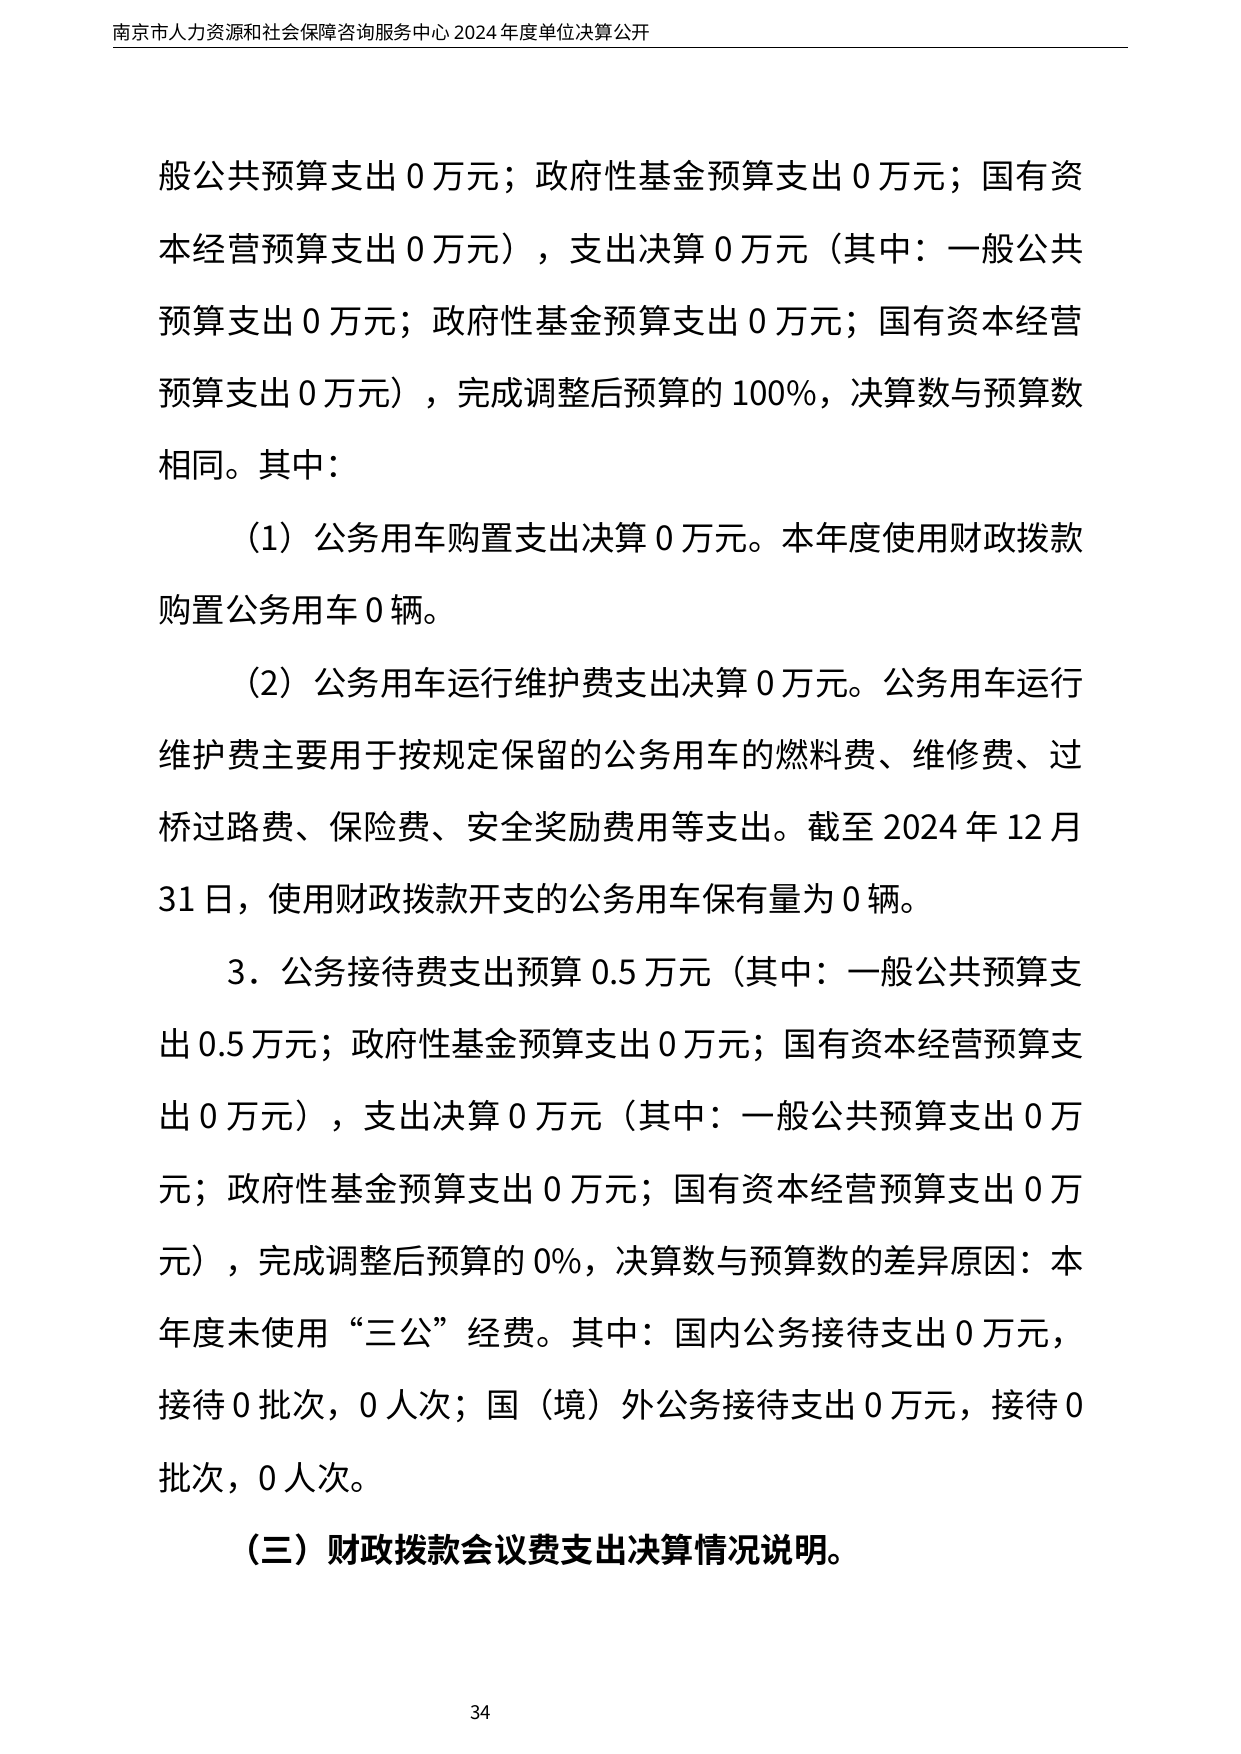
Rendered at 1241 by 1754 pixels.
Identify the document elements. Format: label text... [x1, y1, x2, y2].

text （1）公务用车购置支出决算0万元。本年度使用财政拨款购置公务用车0辆。 [158, 512, 1084, 632]
text （2）公务用车运行维护费支出决算0万元。公务用车运行维护费主要用于按规定保留的公务用车的燃料费、维修费、过桥过路费、保险费、安全奖励费用等支出。截至2024年12月31日，使用财政拨款开支的公务用车保有量为0辆。 [158, 656, 1084, 921]
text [158, 150, 1084, 487]
text （三）财政拨款会议费支出决算情况说明。 [158, 1524, 1084, 1572]
text 3．公务接待费支出预算0.5万元（其中：一般公共预算支出0.5万元；政府性基金预算支出0万元；国有资本经营预算支出0万元），支出决算0万元（其中：一般公共预算支出0万元；政府性基金预算支出0万元；国有资本经营预算支出0万元），完成调整后预算的0%，决算数与预算数的差异原因：本年度未使用“三公”经费。其中：国内公务接待支出0万元，接待0批次，0人次；国（境）外公务接待支出0万元，接待0批次，0人次。 [158, 946, 1084, 1500]
